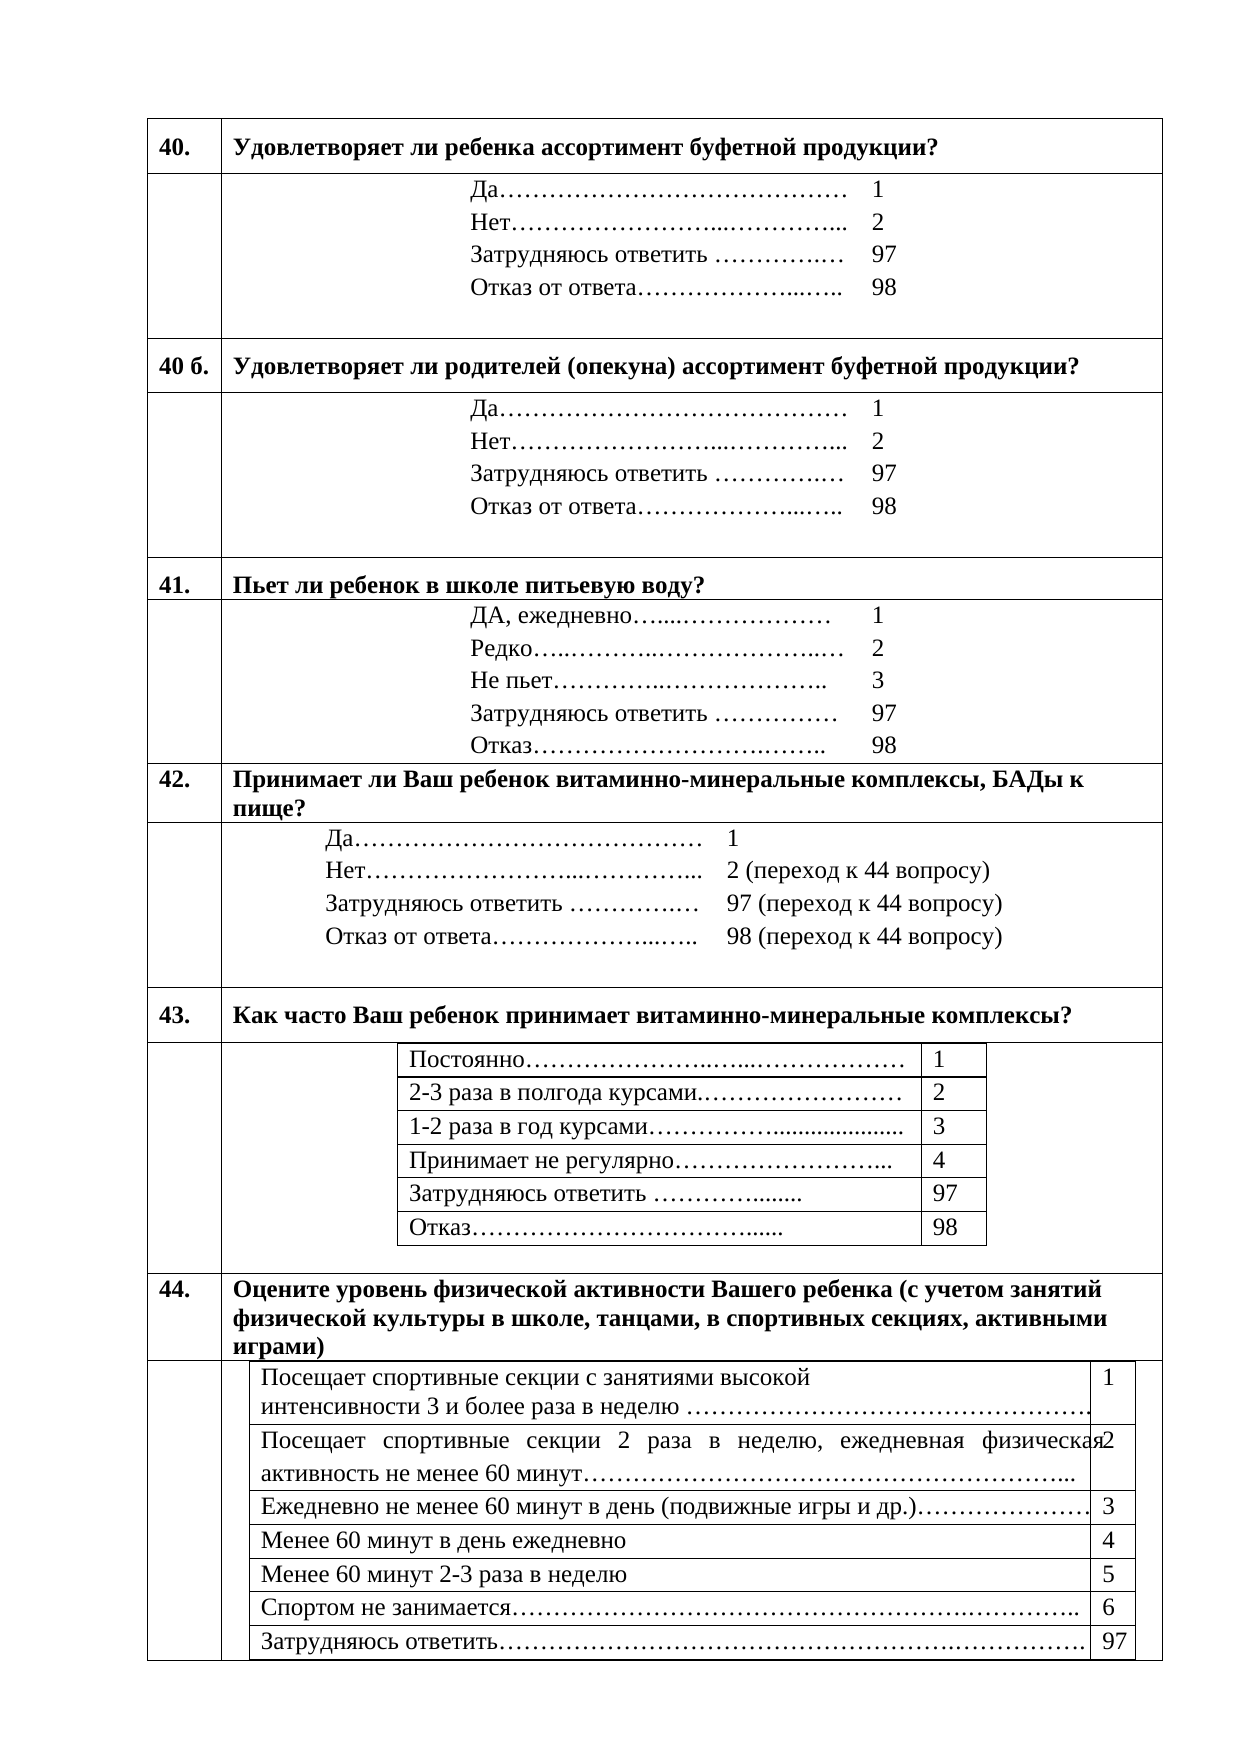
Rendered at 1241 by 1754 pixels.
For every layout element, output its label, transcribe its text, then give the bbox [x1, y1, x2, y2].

table_cell Оцените уровень физической активности Вашего ребенка (с учетом занятий физической культуры в школе, танцами, в спортивных секциях, активными играми) [222, 1274, 1162, 1360]
table_cell [250, 1525, 1090, 1558]
table_cell [250, 1559, 1090, 1591]
table_cell 41. [148, 558, 221, 599]
table_cell Пьет ли ребенок в школе питьевую воду? [222, 558, 1162, 599]
table_cell Удовлетворяет ли родителей (опекуна) ассортимент буфетной продукции? [222, 339, 1162, 392]
table_cell [1091, 1425, 1135, 1490]
table_cell [250, 1491, 1090, 1524]
table_cell [222, 823, 1162, 987]
table_cell [222, 174, 1162, 337]
table_cell Удовлетворяет ли ребенка ассортимент буфетной продукции? [222, 119, 1162, 173]
table_cell [222, 1361, 249, 1659]
table_cell 40 б. [148, 339, 221, 392]
table_cell [222, 1043, 1162, 1273]
table_cell [148, 1361, 221, 1659]
table_cell [148, 393, 221, 557]
table_cell 43. [148, 988, 221, 1042]
table_cell [1091, 1491, 1135, 1524]
table_cell 40. [148, 119, 221, 173]
table_cell 42. [148, 764, 221, 822]
table_cell [1091, 1559, 1135, 1591]
table_cell [1136, 1361, 1162, 1659]
table_cell 44. [148, 1274, 221, 1360]
table_cell [1091, 1626, 1135, 1659]
table_cell [250, 1592, 1090, 1625]
table_cell [222, 600, 1162, 763]
table_cell Как часто Ваш ребенок принимает витаминно-минеральные комплексы? [222, 988, 1162, 1042]
table_cell [1091, 1362, 1135, 1424]
table_cell [222, 393, 1162, 557]
table_cell Принимает ли Ваш ребенок витаминно-минеральные комплексы, БАДы к пище? [222, 764, 1162, 822]
table_cell [148, 1043, 221, 1273]
table_cell [250, 1362, 1090, 1424]
table_cell [1091, 1592, 1135, 1625]
table_cell [148, 174, 221, 337]
table_cell [250, 1425, 1090, 1490]
table_cell [1091, 1525, 1135, 1558]
table_cell [250, 1626, 1090, 1659]
table_cell [148, 600, 221, 763]
table_cell [148, 823, 221, 987]
